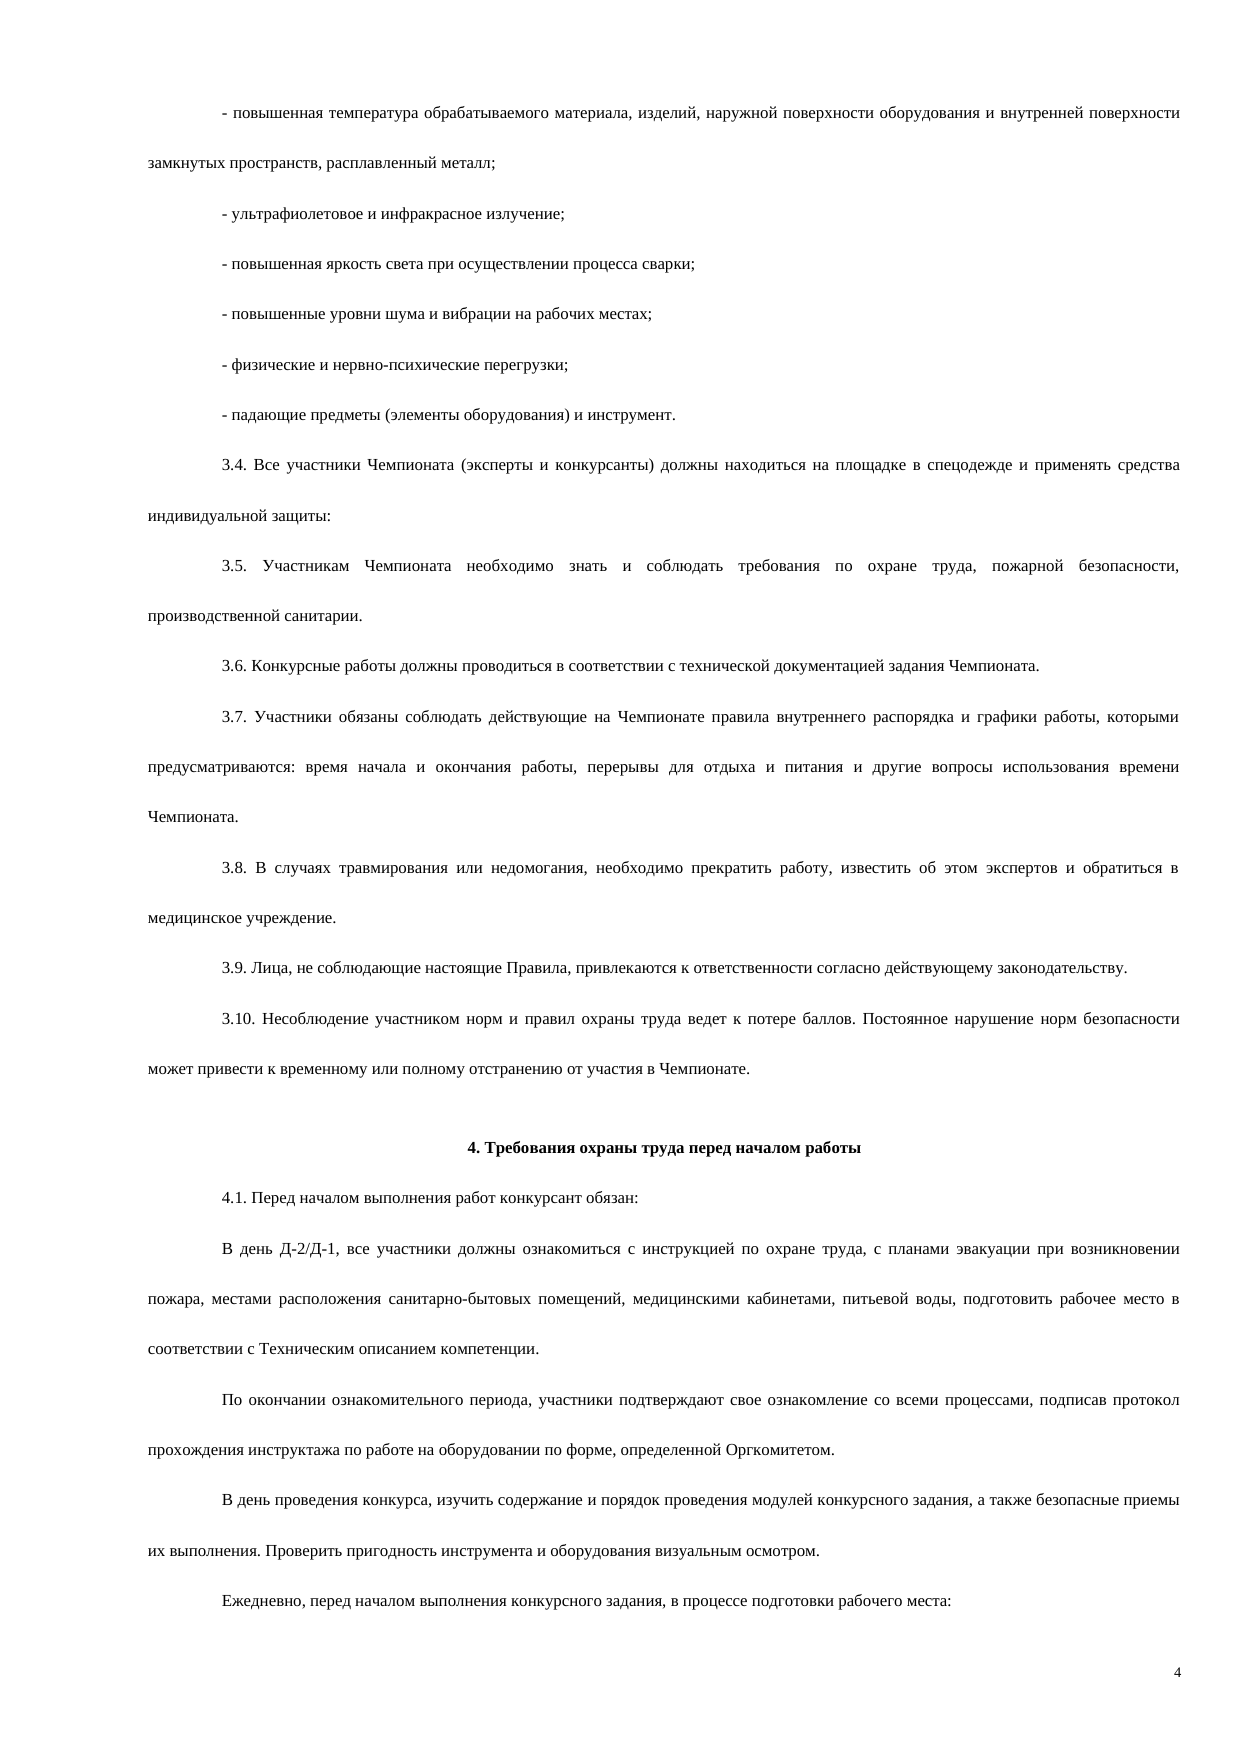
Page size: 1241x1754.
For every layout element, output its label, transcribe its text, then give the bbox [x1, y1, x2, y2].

text - повышенные уровни шума и вибрации на рабочих местах; [148, 290, 1181, 323]
text 3.10. Несоблюдение участником норм и правил охраны труда ведет к потере баллов. Постоянное нарушение норм безопасности может привести к временному или полному отстранению от участия в Чемпионате. [148, 994, 1181, 1078]
text В день проведения конкурса, изучить содержание и порядок проведения модулей конкурсного задания, а также безопасные приемы их выполнения. Проверить пригодность инструмента и оборудования визуальным осмотром. [148, 1476, 1181, 1560]
text 3.4. Все участники Чемпионата (эксперты и конкурсанты) должны находиться на площадке в спецодежде и применять средства индивидуальной защиты: [148, 441, 1181, 525]
text - ультрафиолетовое и инфракрасное излучение; [148, 189, 1181, 223]
text - повышенная яркость света при осуществлении процесса сварки; [148, 239, 1181, 273]
text Ежедневно, перед началом выполнения конкурсного задания, в процессе подготовки рабочего места: [148, 1576, 1181, 1610]
text В день Д-2/Д-1, все участники должны ознакомиться с инструкцией по охране труда, с планами эвакуации при возникновении пожара, местами расположения санитарно-бытовых помещений, медицинскими кабинетами, питьевой воды, подготовить рабочее место в соответствии с Техническим описанием компетенции. [148, 1224, 1181, 1358]
text 3.5. Участникам Чемпионата необходимо знать и соблюдать требования по охране труда, пожарной безопасности, производственной санитарии. [148, 541, 1181, 625]
text 4.1. Перед началом выполнения работ конкурсант обязан: [148, 1174, 1181, 1207]
text 3.9. Лица, не соблюдающие настоящие Правила, привлекаются к ответственности согласно действующему законодательству. [148, 944, 1181, 977]
text - повышенная температура обрабатываемого материала, изделий, наружной поверхности оборудования и внутренней поверхности замкнутых пространств, расплавленный металл; [148, 89, 1181, 172]
text 3.8. В случаях травмирования или недомогания, необходимо прекратить работу, известить об этом экспертов и обратиться в медицинское учреждение. [148, 843, 1181, 927]
text 3.6. Конкурсные работы должны проводиться в соответствии с технической документацией задания Чемпионата. [148, 642, 1181, 676]
text 4. Требования охраны труда перед началом работы [148, 1124, 1181, 1157]
text 3.7. Участники обязаны соблюдать действующие на Чемпионате правила внутреннего распорядка и графики работы, которыми предусматриваются: время начала и окончания работы, перерывы для отдыха и питания и другие вопросы использования времени Чемпионата. [148, 692, 1181, 827]
text - падающие предметы (элементы оборудования) и инструмент. [148, 391, 1181, 424]
text - физические и нервно-психические перегрузки; [148, 340, 1181, 374]
text По окончании ознакомительного периода, участники подтверждают свое ознакомление со всеми процессами, подписав протокол прохождения инструктажа по работе на оборудовании по форме, определенной Оргкомитетом. [148, 1375, 1181, 1459]
